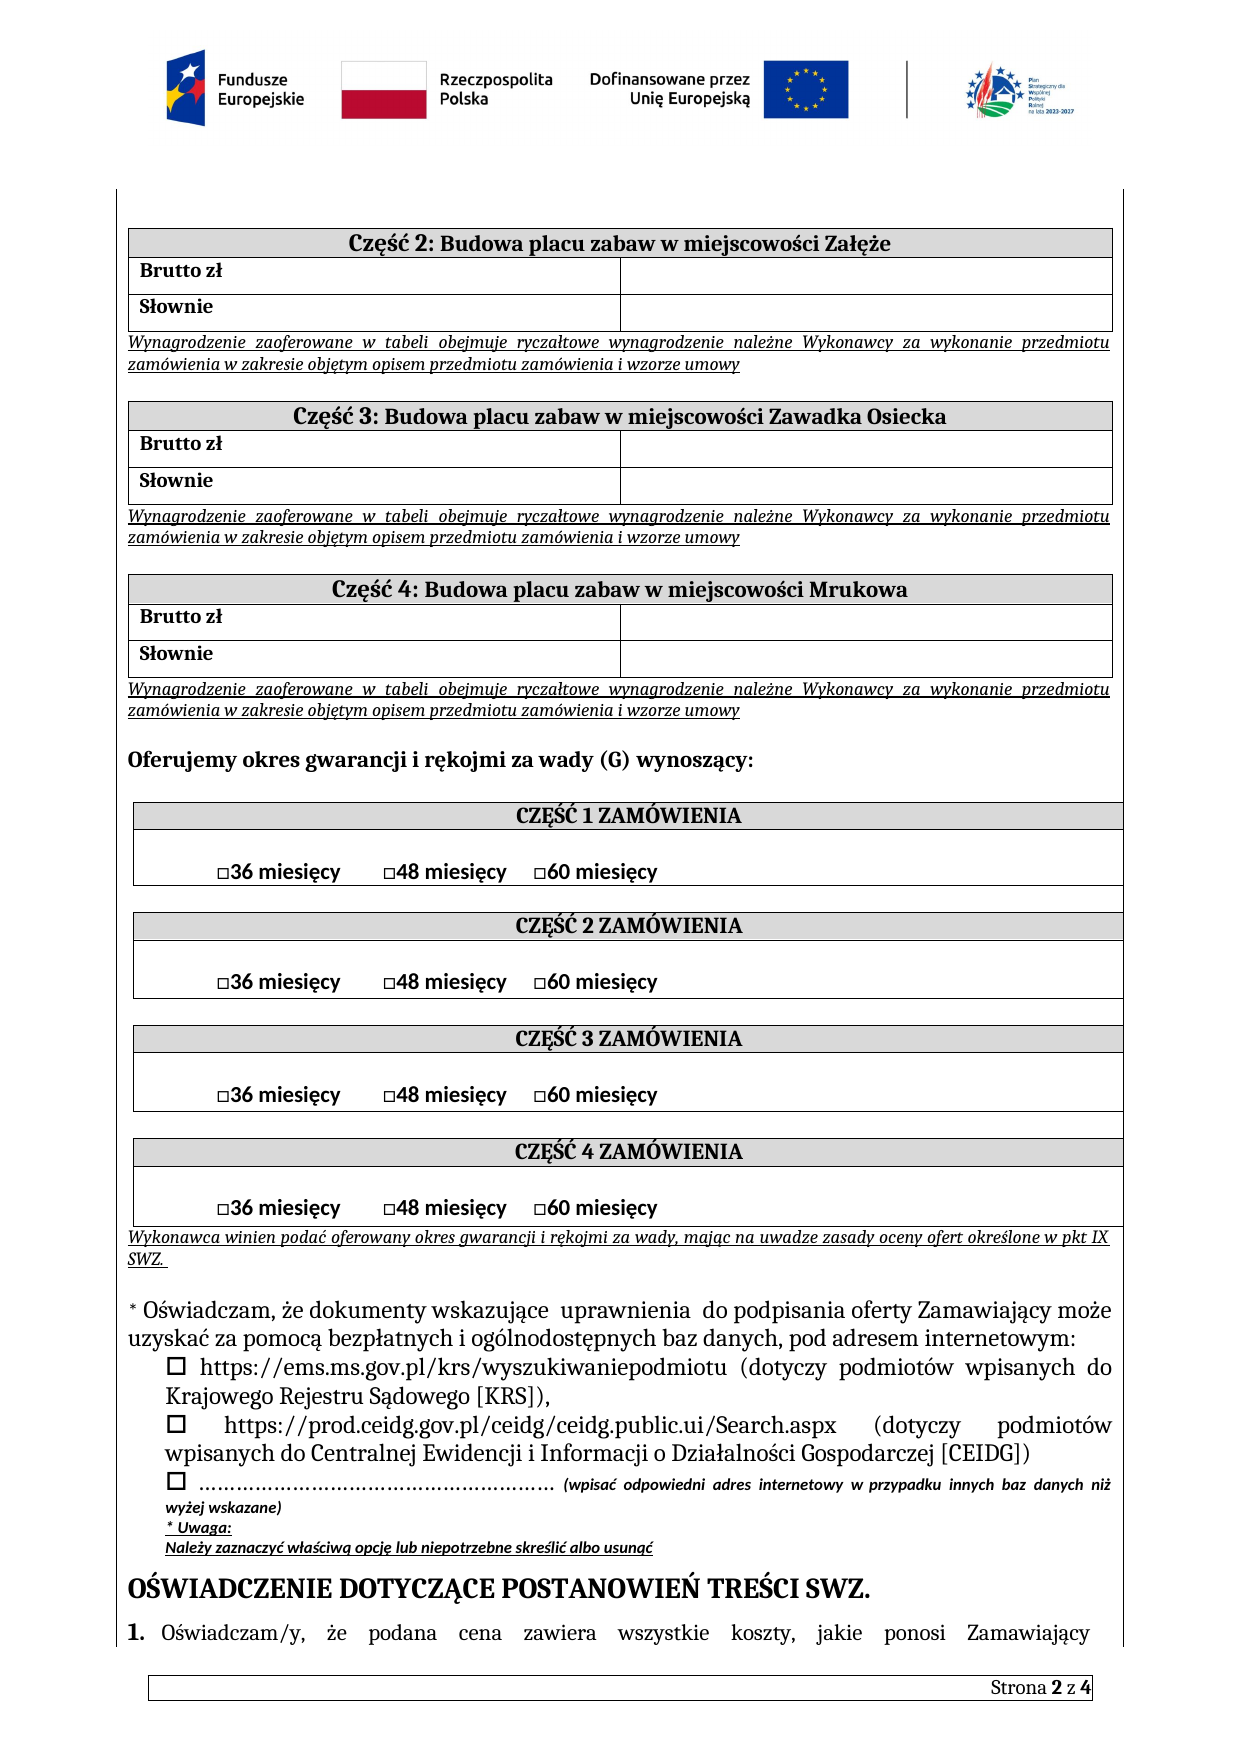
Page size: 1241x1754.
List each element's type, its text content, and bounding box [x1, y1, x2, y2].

picture [148, 30, 1093, 146]
